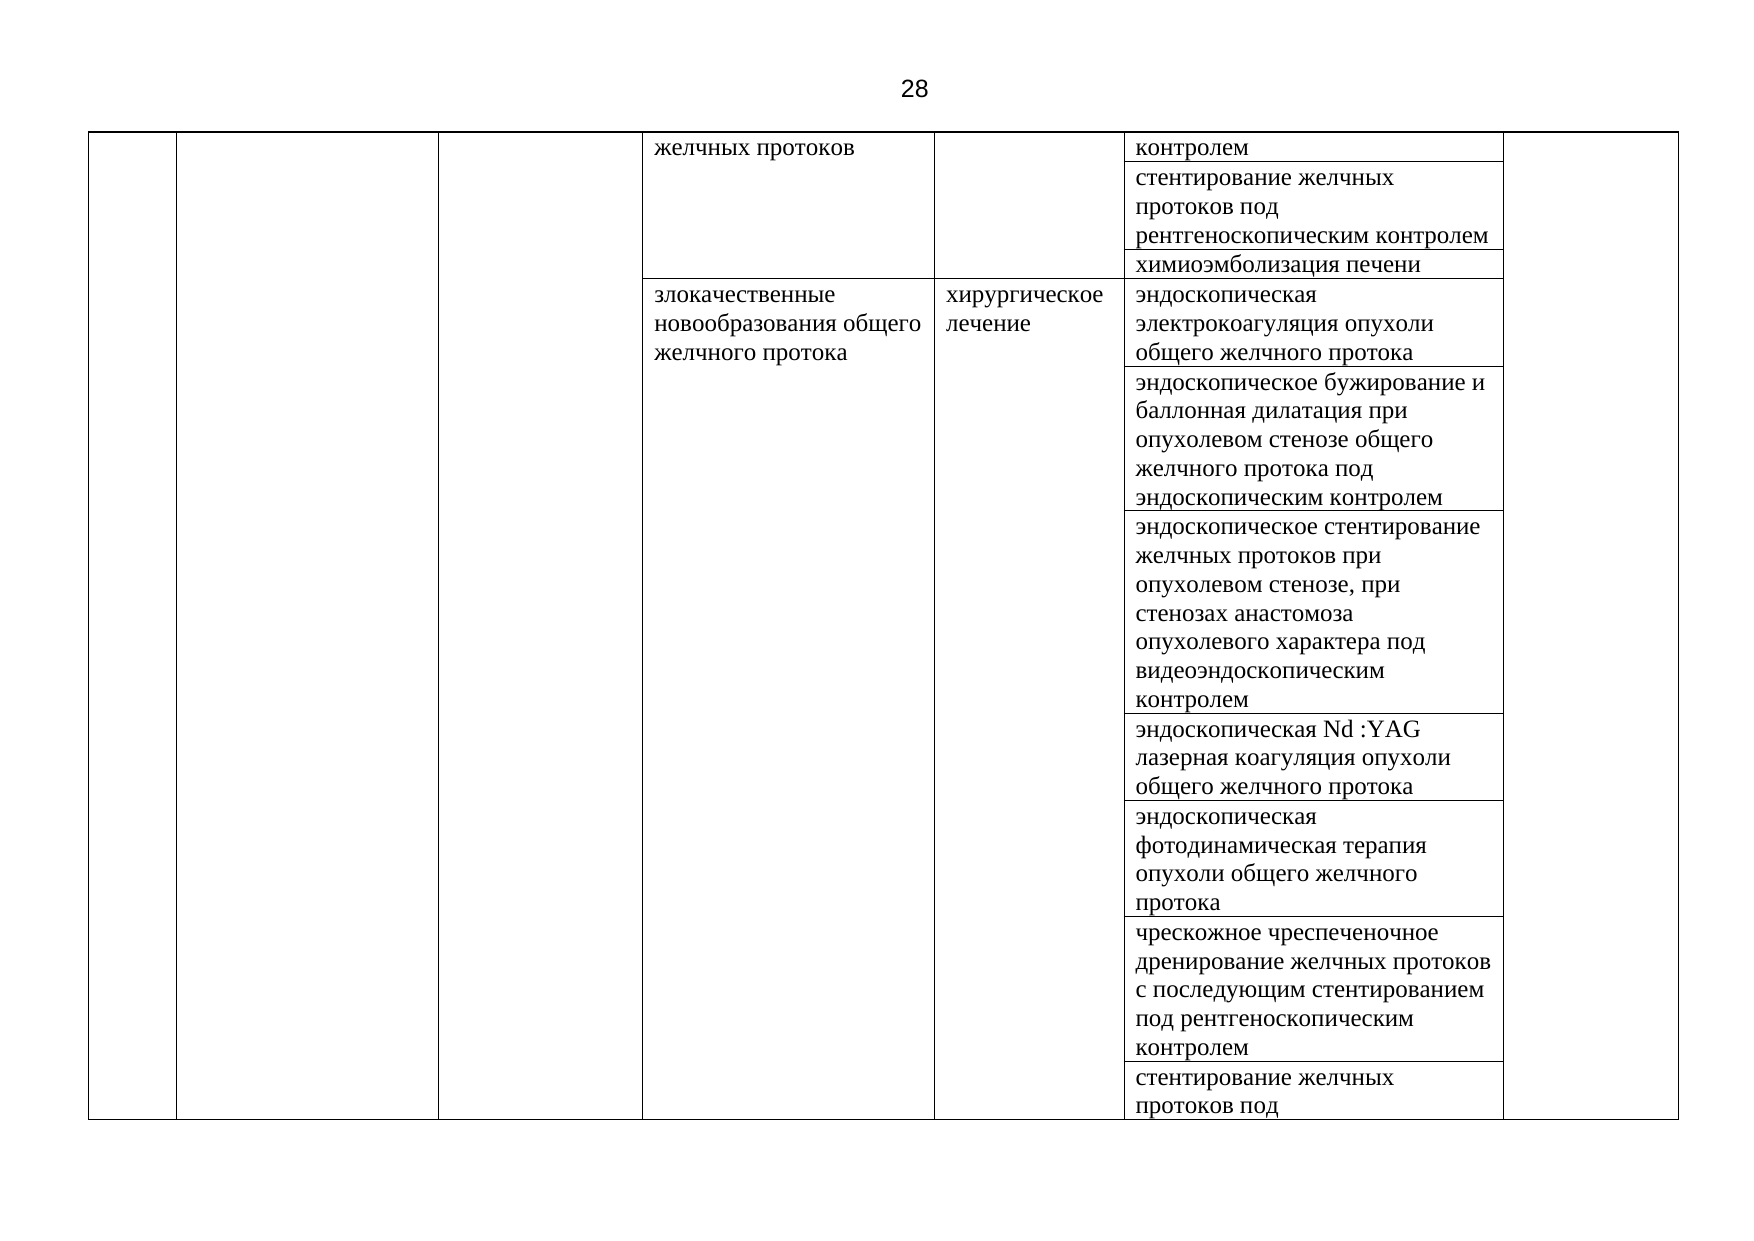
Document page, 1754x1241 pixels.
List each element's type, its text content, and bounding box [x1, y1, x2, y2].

table_cell стентирование желчных протоков под рентгеноскопическим контролем [1125, 162, 1503, 248]
table_cell эндоскопическое бужирование и баллонная дилатация при опухолевом стенозе общего желчного протока под эндоскопическим контролем [1125, 367, 1503, 510]
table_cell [935, 133, 1124, 278]
table_cell хирургическое лечение [935, 279, 1124, 1119]
table_cell эндоскопическая Nd :YAG лазерная коагуляция опухоли общего желчного протока [1125, 714, 1503, 800]
table_cell химиоэмболизация печени [1125, 250, 1503, 278]
table_cell эндоскопическая электрокоагуляция опухоли общего желчного протока [1125, 279, 1503, 366]
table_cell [1125, 1062, 1503, 1119]
table_cell эндоскопическое стентирование желчных протоков при опухолевом стенозе, при стенозах анастомоза опухолевого характера под видеоэндоскопическим контролем [1125, 511, 1503, 713]
table_cell злокачественные новообразования общего желчного протока [643, 279, 934, 1119]
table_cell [1125, 133, 1503, 161]
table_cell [643, 133, 934, 278]
table_cell чрескожное чреспеченочное дренирование желчных протоков с последующим стентированием под рентгеноскопическим контролем [1125, 917, 1503, 1061]
table_cell эндоскопическая фотодинамическая терапия опухоли общего желчного протока [1125, 801, 1503, 916]
